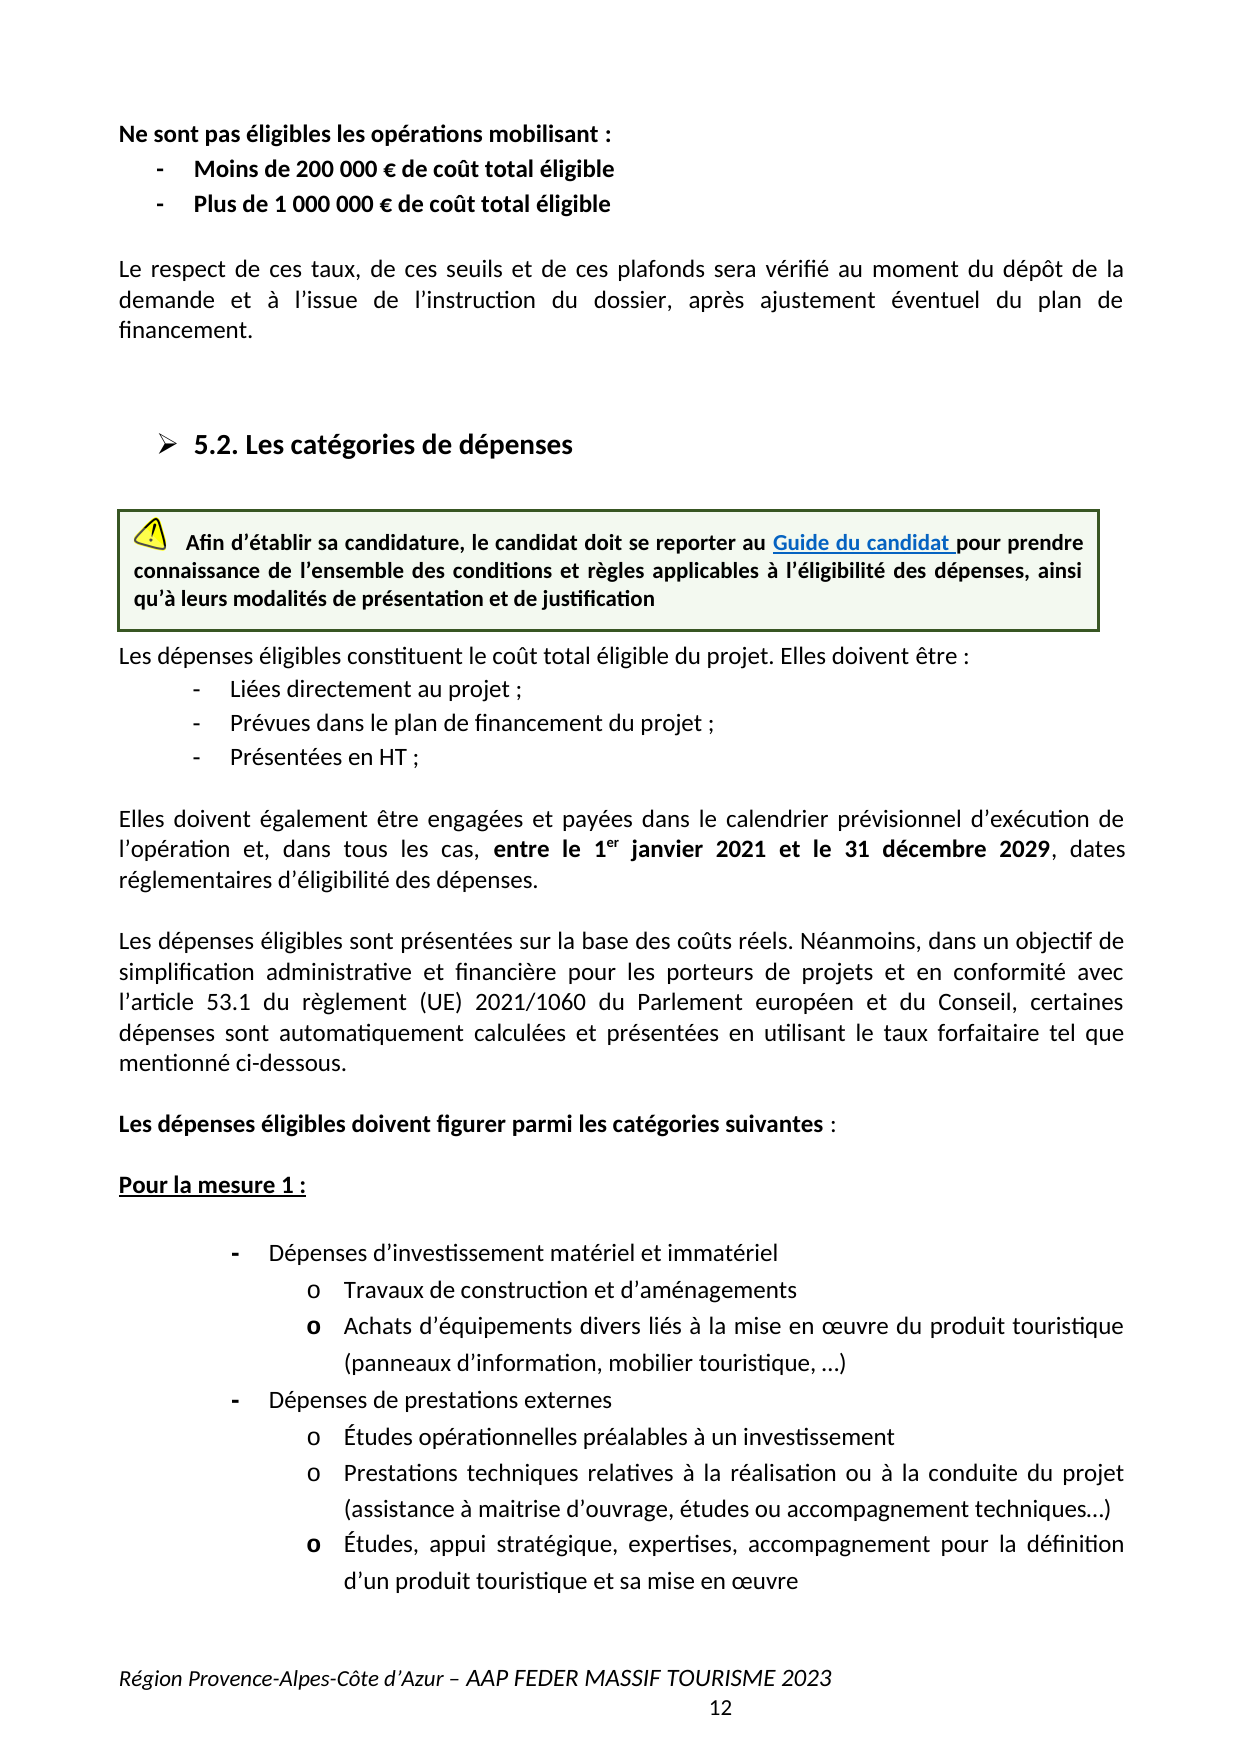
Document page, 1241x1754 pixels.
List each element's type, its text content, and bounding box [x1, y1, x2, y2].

list Travaux de construction et d’aménagements [306, 1274, 1126, 1306]
text Le respect de ces taux, de ces seuils et de ces plafonds sera vérifié au moment du dépôt de la demande et à l’issue de l’instruction du dossier, après ajustement éventuel du plan de financement. [119, 254, 1126, 345]
list Prévues dans le plan de financement du projet ; [192, 704, 1126, 738]
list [156, 153, 1126, 184]
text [119, 118, 1126, 149]
picture [133, 517, 167, 551]
list Dépenses d’investissement matériel et immatériel [231, 1235, 1126, 1269]
text Les dépenses éligibles sont présentées sur la base des coûts réels. Néanmoins, dans un objectif de simplification administrative et financière pour les porteurs de projets et en conformité avec l’article 53.1 du règlement (UE) 2021/1060 du Parlement européen et du Conseil, certaines dépenses sont automatiquement calculées et présentées en utilisant le taux forfaitaire tel que mentionné ci-dessous. [119, 925, 1126, 1078]
list Achats d’équipements divers liés à la mise en œuvre du produit touristique (panneaux d’information, mobilier touristique, …) [306, 1310, 1126, 1377]
table_cell [120, 530, 1097, 629]
list Plus de 1 000 000 € de coût total éligible [156, 188, 1126, 219]
text Les dépenses éligibles doivent figurer parmi les catégories suivantes : [119, 1108, 1126, 1139]
list Études, appui stratégique, expertises, accompagnement pour la définition d’un produit touristique et sa mise en œuvre [306, 1528, 1126, 1595]
list Liées directement au projet ; [192, 670, 1126, 704]
text Les dépenses éligibles constituent le coût total éligible du projet. Elles doivent être : [119, 530, 1126, 670]
text Elles doivent également être engagées et payées dans le calendrier prévisionnel d’exécution de l’opération et, dans tous les cas, entre le 1er janvier 2021 et le 31 décembre 2029, dates réglementaires d’éligibilité des dépenses. [119, 803, 1126, 894]
list Dépenses de prestations externes [231, 1382, 1126, 1416]
text Pour la mesure 1 : [119, 1169, 1126, 1200]
subtitle 5.2. Les catégories de dépenses [156, 426, 1126, 462]
list Études opérationnelles préalables à un investissement [306, 1421, 1126, 1453]
list Prestations techniques relatives à la réalisation ou à la conduite du projet (assistance à maitrise d’ouvrage, études ou accompagnement techniques…) [306, 1457, 1126, 1524]
list Présentées en HT ; [192, 738, 1126, 772]
